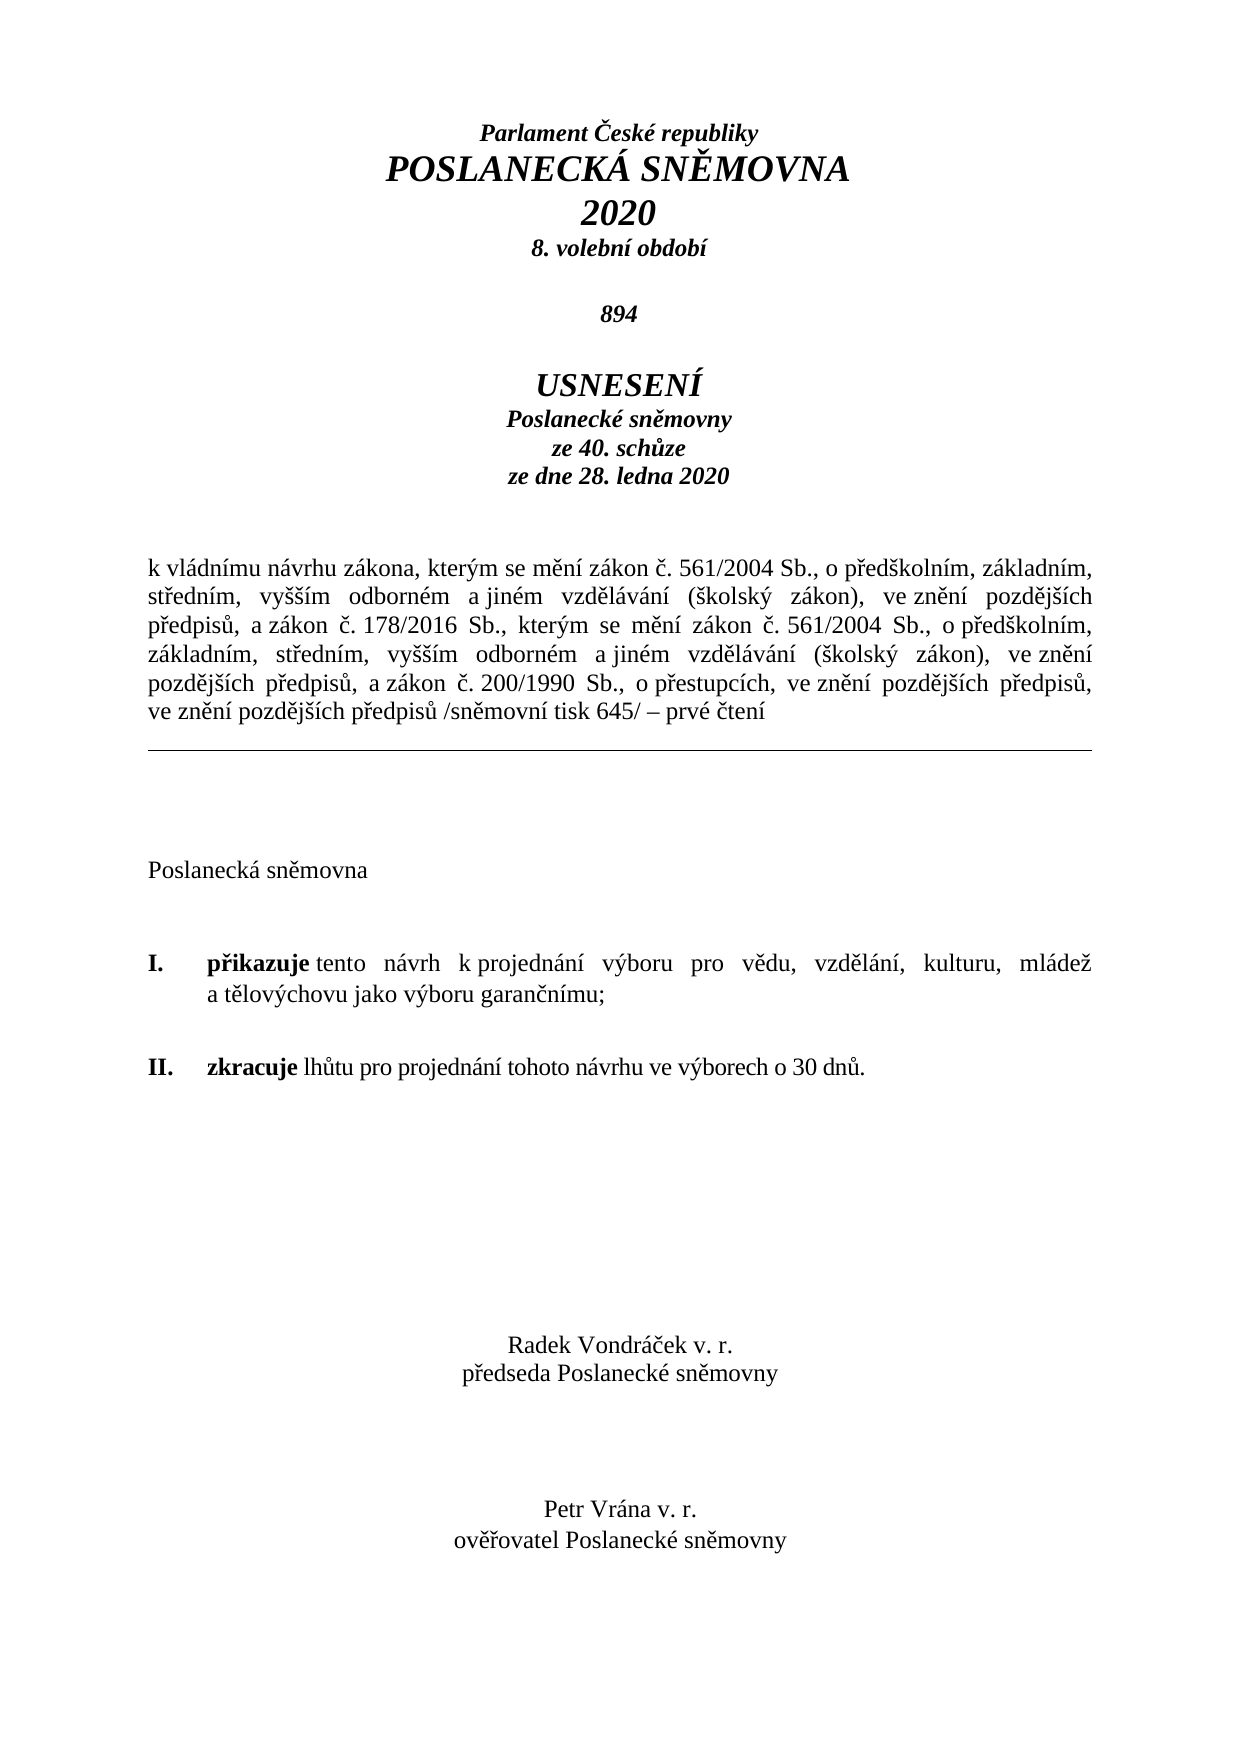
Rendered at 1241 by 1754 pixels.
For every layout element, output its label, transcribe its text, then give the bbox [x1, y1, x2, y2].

text 2020 [148, 190, 1092, 233]
text k vládnímu návrhu zákona, kterým se mění zákon č. 561/2004 Sb., o předškolním, základním, středním, vyšším odborném a jiném vzdělávání (školský zákon), ve znění pozdějších předpisů, a zákon č. 178/2016 Sb., kterým se mění zákon č. 561/2004 Sb., o předškolním, základním, středním, vyšším odborném a jiném vzdělávání (školský zákon), ve znění pozdějších předpisů, a zákon č. 200/1990 Sb., o přestupcích, ve znění pozdějších předpisů, ve znění pozdějších předpisů /sněmovní tisk 645/ – prvé čtení [148, 553, 1092, 750]
text Petr Vrána v. r. [148, 1494, 1092, 1522]
text 894 [148, 299, 1092, 328]
text zkracuje lhůtu pro projednání tohoto návrhu ve výborech o 30 dnů. [148, 1052, 1092, 1081]
text ověřovatel Poslanecké sněmovny [148, 1525, 1092, 1553]
text ze dne 28. ledna 2020 [148, 461, 1092, 490]
text předseda Poslanecké sněmovny [148, 1358, 1092, 1387]
text Poslanecké sněmovny [148, 404, 1092, 433]
text Parlament České republiky [148, 118, 1092, 147]
text ze 40. schůze [148, 433, 1092, 461]
text 8. volební období [148, 233, 1092, 262]
text Poslanecká sněmovna [148, 855, 1092, 884]
list Radek Vondráček v. r. [148, 1330, 1092, 1358]
text USNESENÍ [148, 366, 1092, 404]
text POSLANECKÁ SNĚMOVNA [148, 147, 1092, 190]
text přikazuje tento návrh k projednání výboru pro vědu, vzdělání, kulturu, mládež a tělovýchovu jako výboru garančnímu; [148, 948, 1092, 1008]
